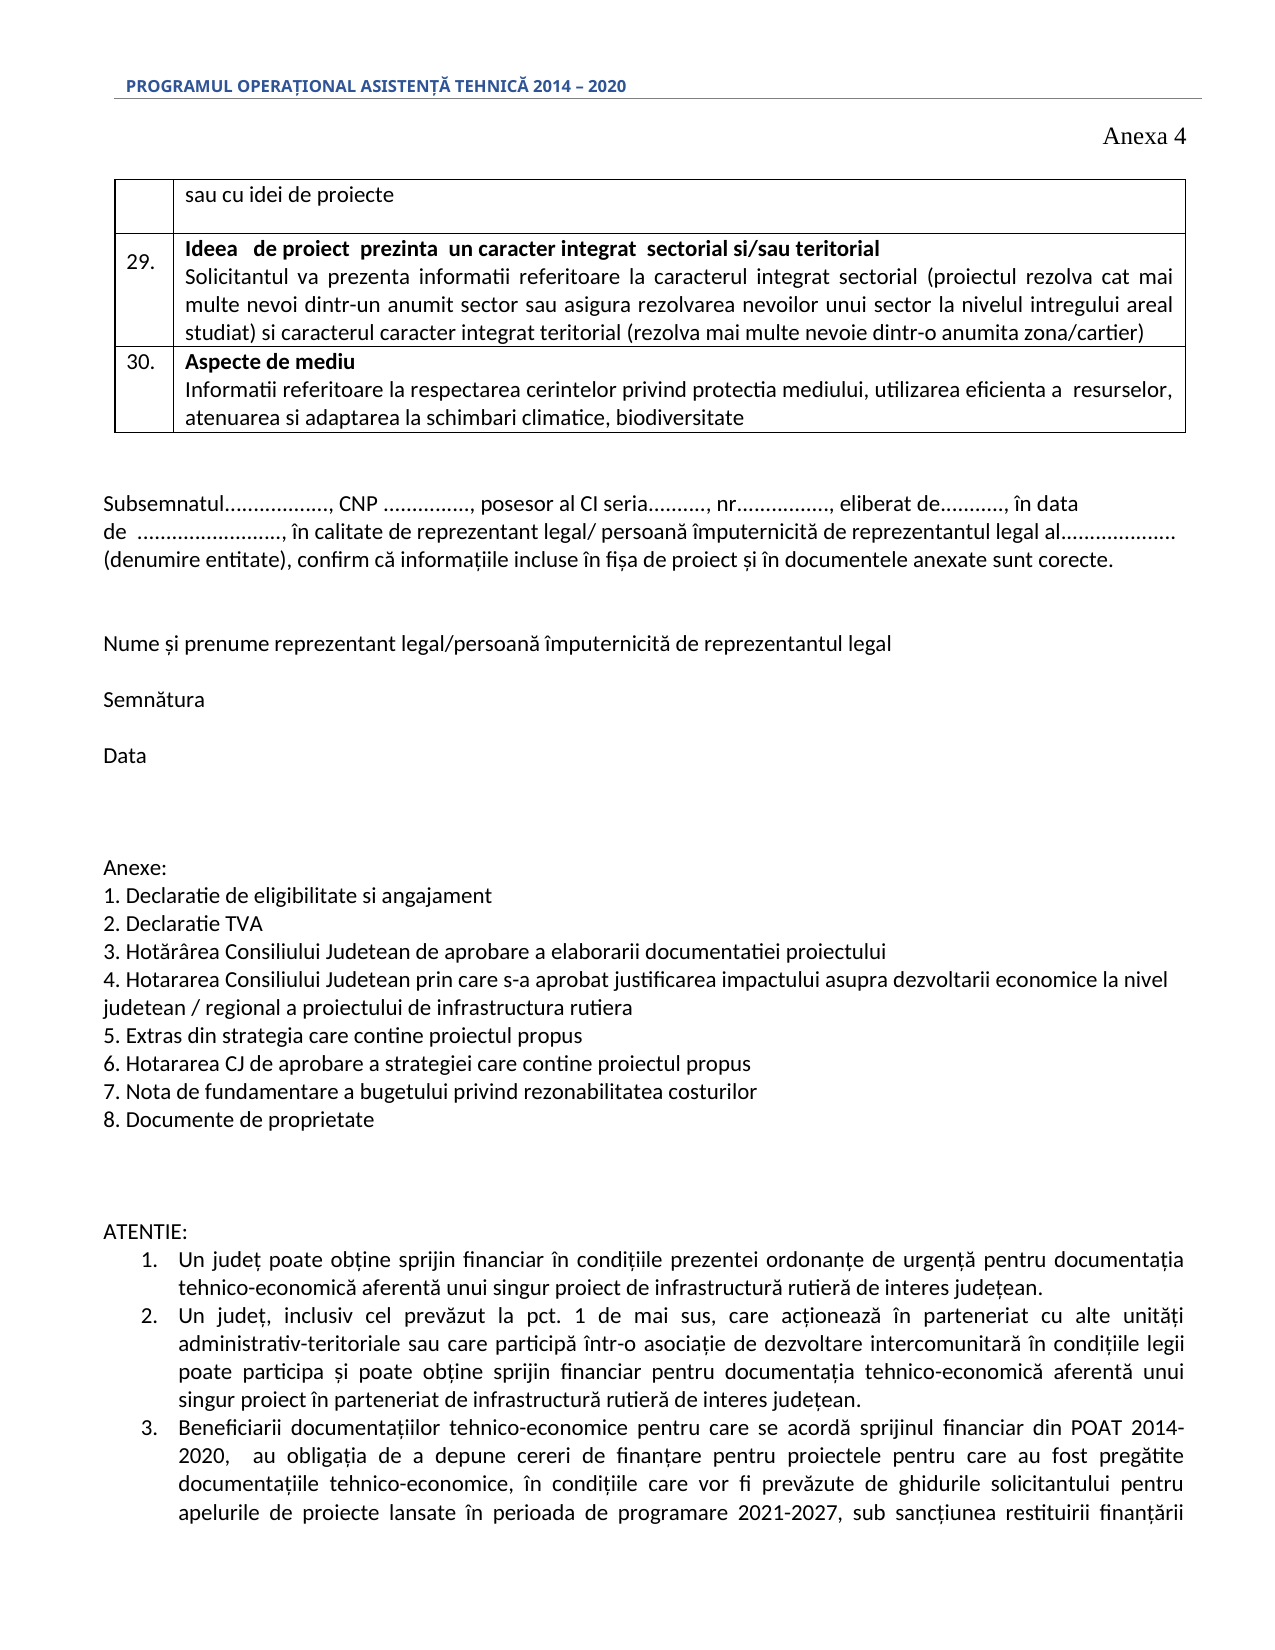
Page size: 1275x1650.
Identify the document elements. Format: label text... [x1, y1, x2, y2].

text Nume și prenume reprezentant legal/persoană împuternicită de reprezentantul legal [103, 629, 1186, 657]
text 5. Extras din strategia care contine proiectul propus [103, 1021, 1186, 1049]
text 4. Hotararea Consiliului Judetean prin care s-a aprobat justificarea impactului asupra dezvoltarii economice la nivel judetean / regional a proiectului de infrastructura rutiera [103, 965, 1186, 1021]
text 7. Nota de fundamentare a bugetului privind rezonabilitatea costurilor [103, 1077, 1186, 1105]
text 8. Documente de proprietate [103, 1105, 1186, 1133]
list Un județ, inclusiv cel prevăzut la pct. 1 de mai sus, care acționează în parteneriat cu alte unități administrativ-teritoriale sau care participă într-o asociație de dezvoltare intercomunitară în condițiile legii poate participa și poate obține sprijin financiar pentru documentația tehnico-economică aferentă unui singur proiect în parteneriat de infrastructură rutieră de interes județean. [141, 1301, 1186, 1413]
text Anexe: [103, 853, 1186, 881]
text Data [103, 741, 1186, 769]
text 6. Hotararea CJ de aprobare a strategiei care contine proiectul propus [103, 1049, 1186, 1077]
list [141, 1413, 1186, 1526]
text Semnătura [103, 685, 1186, 713]
list Un județ poate obține sprijin financiar în condițiile prezentei ordonanțe de urgență pentru documentația tehnico-economică aferentă unui singur proiect de infrastructură rutieră de interes județean. [141, 1245, 1186, 1301]
table_cell Ideea de proiect prezinta un caracter integrat sectorial si/sau teritorial Solicitantul va prezenta informatii referitoare la caracterul integrat sectorial (proiectul rezolva cat mai multe nevoi dintr-un anumit sector sau asigura rezolvarea nevoilor unui sector la nivelul intregului areal studiat) si caracterul caracter integrat teritorial (rezolva mai multe nevoie dintr-o anumita zona/cartier) [174, 234, 1185, 346]
table_cell Aspecte de mediu Informatii referitoare la respectarea cerintelor privind protectia mediului, utilizarea eficienta a resurselor, atenuarea si adaptarea la schimbari climatice, biodiversitate [174, 347, 1185, 432]
text 1. Declaratie de eligibilitate si angajament [103, 881, 1186, 909]
table_cell [116, 234, 173, 346]
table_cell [174, 180, 1185, 233]
text Subsemnatul.................., CNP ..............., posesor al CI seria.........., nr................, eliberat de..........., în data de ........................., în calitate de reprezentant legal/ persoană împuternicită de reprezentantul legal al....................(denumire entitate), confirm că informațiile incluse în fișa de proiect și în documentele anexate sunt corecte. [103, 489, 1186, 573]
text 3. Hotărârea Consiliului Judetean de aprobare a elaborarii documentatiei proiectului [103, 937, 1186, 965]
text ATENTIE: [103, 1217, 1186, 1245]
text 2. Declaratie TVA [103, 909, 1186, 937]
table_cell [116, 180, 173, 233]
table_cell [116, 347, 173, 432]
